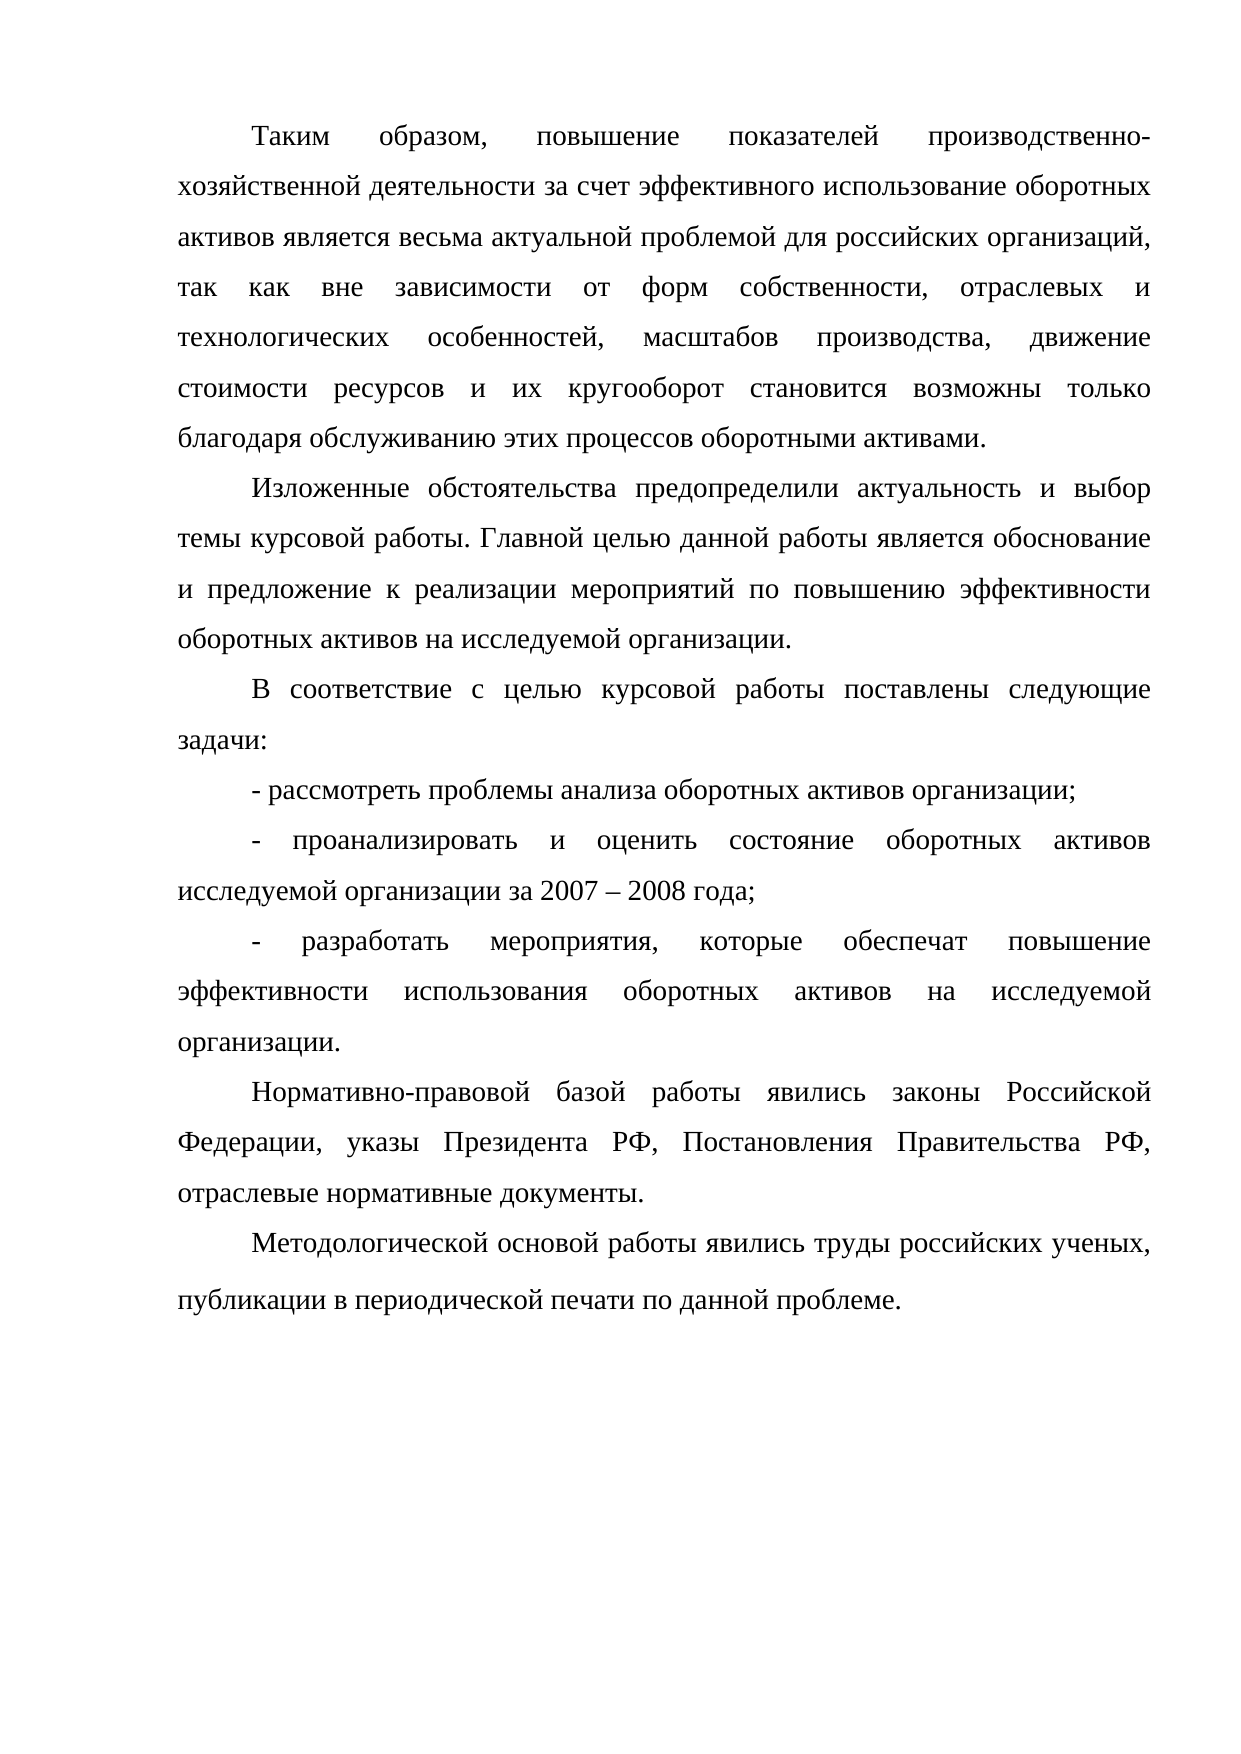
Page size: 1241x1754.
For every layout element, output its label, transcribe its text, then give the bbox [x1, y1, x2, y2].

text Нормативно-правовой базой работы явились законы Российской Федерации, указы Президента РФ, Постановления Правительства РФ, отраслевые нормативные документы. [177, 1074, 1152, 1208]
text - разработать мероприятия, которые обеспечат повышение эффективности использования оборотных активов на исследуемой организации. [177, 923, 1152, 1057]
text - рассмотреть проблемы анализа оборотных активов организации; [177, 772, 1152, 806]
text - проанализировать и оценить состояние оборотных активов исследуемой организации за 2007 – 2008 года; [177, 822, 1152, 906]
text Таким образом, повышение показателей производственно-хозяйственной деятельности за счет эффективного использование оборотных активов является весьма актуальной проблемой для российских организаций, так как вне зависимости от форм собственности, отраслевых и технологических особенностей, масштабов производства, движение стоимости ресурсов и их кругооборот становится возможны только благодаря обслуживанию этих процессов оборотными активами. [177, 118, 1152, 453]
text В соответствие с целью курсовой работы поставлены следующие задачи: [177, 672, 1152, 755]
text Изложенные обстоятельства предопределили актуальность и выбор темы курсовой работы. Главной целью данной работы является обоснование и предложение к реализации мероприятий по повышению эффективности оборотных активов на исследуемой организации. [177, 470, 1152, 655]
text Методологической основой работы явились труды российских ученых, публикации в периодической печати по данной проблеме. [177, 1225, 1152, 1321]
